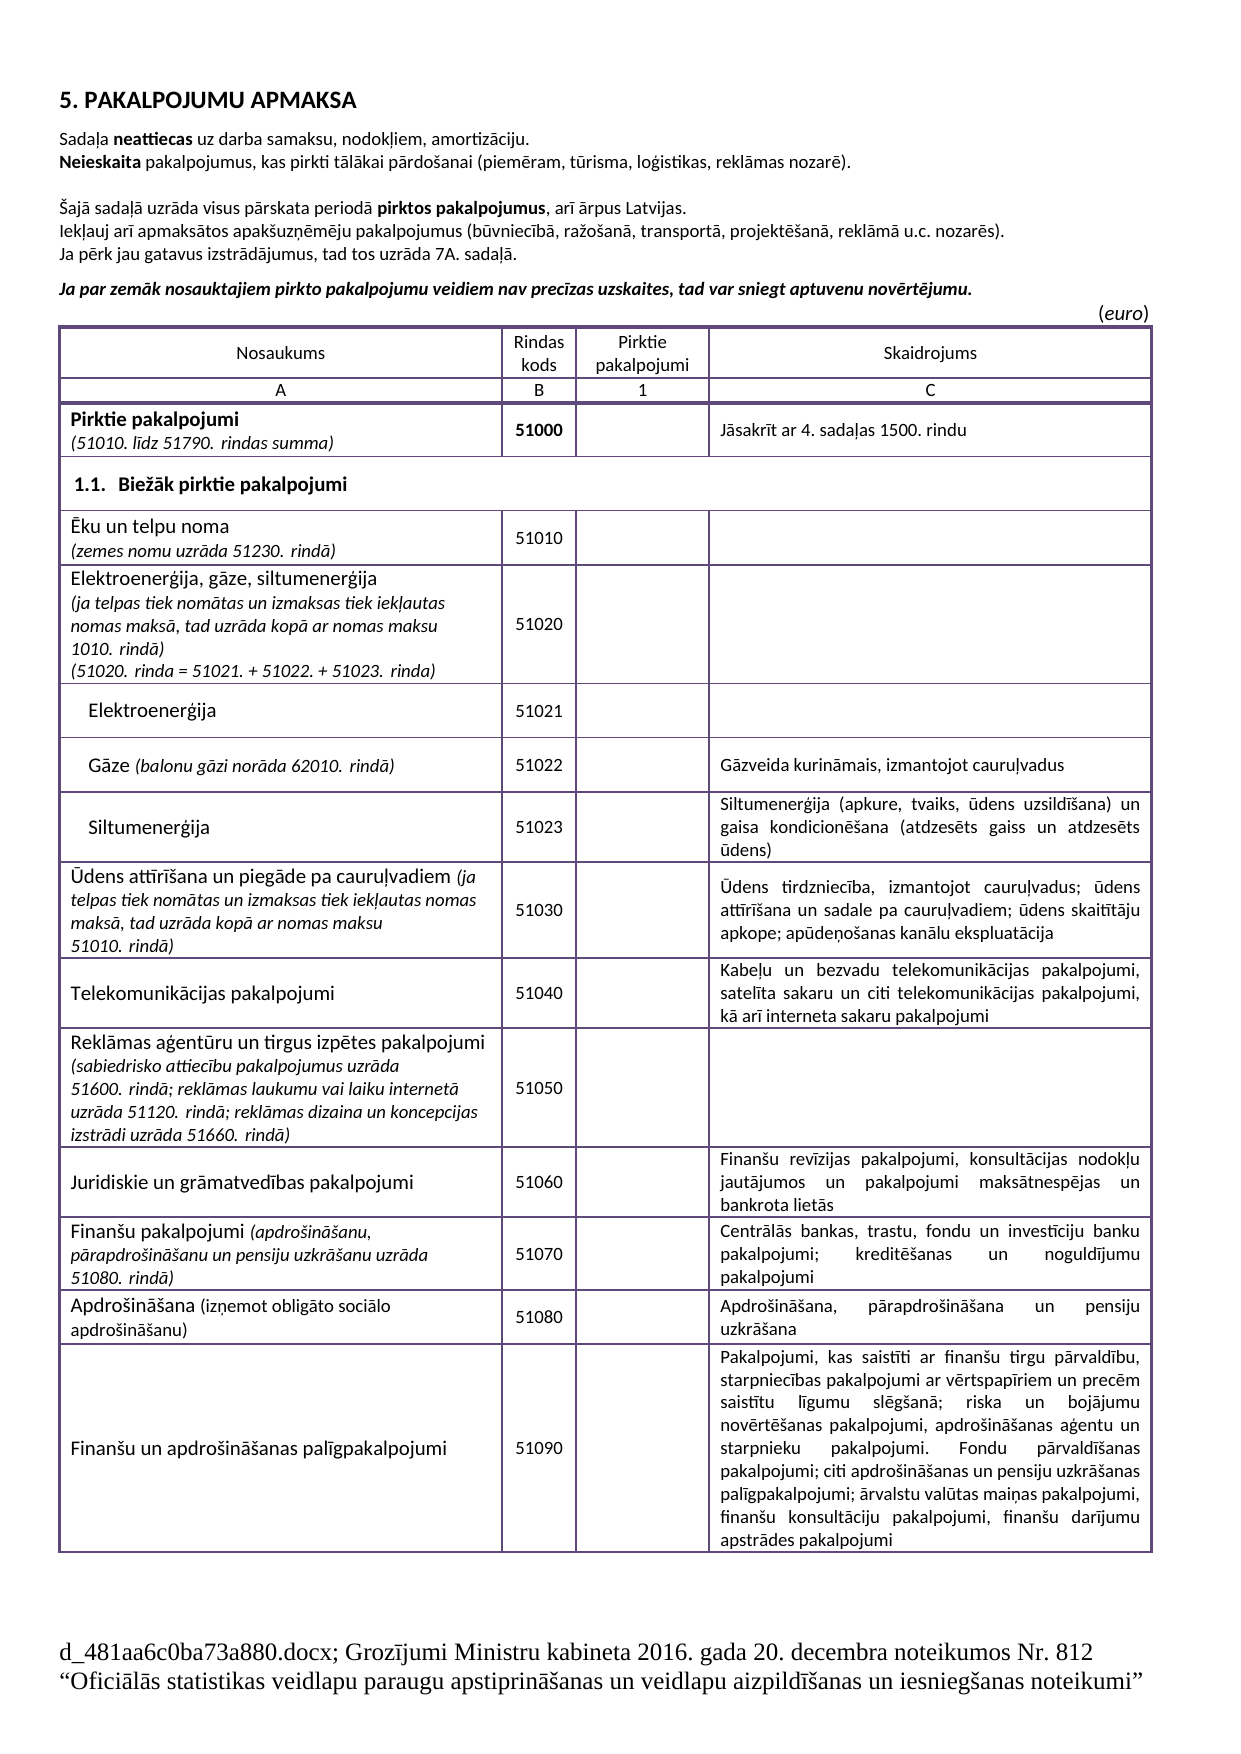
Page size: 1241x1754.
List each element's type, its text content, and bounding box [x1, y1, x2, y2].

table_cell [577, 1029, 708, 1146]
table_header Rindas kods [503, 329, 575, 377]
table_cell Juridiskie un grāmatvedības pakalpojumi [61, 1148, 501, 1216]
table_cell Jāsakrīt ar 4. sadaļas 1500. rindu [710, 405, 1150, 456]
table_cell [710, 1029, 1150, 1146]
table_cell [577, 684, 708, 737]
table_cell [577, 863, 708, 957]
table_cell Apdrošināšana, pārapdrošināšana un pensiju uzkrāšana [710, 1291, 1150, 1343]
table_cell 51000 [503, 405, 575, 456]
table_cell Finanšu un apdrošināšanas palīgpakalpojumi [61, 1345, 501, 1551]
text Ja par zemāk nosauktajiem pirkto pakalpojumu veidiem nav precīzas uzskaites, tad var sniegt aptuvenu novērtējumu. [59, 277, 1152, 300]
table_cell 51080 [503, 1291, 575, 1343]
table_cell A [61, 379, 501, 401]
text Ja pērk jau gatavus izstrādājumus, tad tos uzrāda 7A. sadaļā. [59, 242, 1152, 264]
table_cell C [710, 379, 1150, 401]
table_cell 51020 [503, 566, 575, 683]
table_cell 51070 [503, 1218, 575, 1289]
table_cell [577, 511, 708, 564]
table_cell 51060 [503, 1148, 575, 1216]
table_cell [710, 511, 1150, 564]
table_cell Biežāk pirktie pakalpojumi [61, 457, 1150, 510]
table_cell 51040 [503, 959, 575, 1027]
table_cell [577, 405, 708, 456]
table_cell [577, 566, 708, 683]
table_cell 51030 [503, 863, 575, 957]
table_header Skaidrojums [710, 329, 1150, 377]
table_cell 51023 [503, 793, 575, 861]
text 5. PAKALPOJUMU APMAKSA [59, 84, 1152, 114]
table_cell [577, 1291, 708, 1343]
table_cell Finanšu revīzijas pakalpojumi, konsultācijas nodokļu jautājumos un pakalpojumi maksātnespējas un bankrota lietās [710, 1148, 1150, 1216]
text Šajā sadaļā uzrāda visus pārskata periodā pirktos pakalpojumus, arī ārpus Latvijas. [59, 196, 1152, 219]
table_cell [577, 793, 708, 861]
table_cell Kabeļu un bezvadu telekomunikācijas pakalpojumi, satelīta sakaru un citi telekomunikācijas pakalpojumi, kā arī interneta sakaru pakalpojumi [710, 959, 1150, 1027]
table_cell [577, 1218, 708, 1289]
table_cell B [503, 379, 575, 401]
table_cell Pakalpojumi, kas saistīti ar finanšu tirgu pārvaldību, starpniecības pakalpojumi ar vērtspapīriem un precēm saistītu līgumu slēgšanā; riska un bojājumu novērtēšanas pakalpojumi, apdrošināšanas aģentu un starpnieku pakalpojumi. Fondu pārvaldīšanas pakalpojumi; citi apdrošināšanas un pensiju uzkrāšanas palīgpakalpojumi; ārvalstu valūtas maiņas pakalpojumi, finanšu konsultāciju pakalpojumi, finanšu darījumu apstrādes pakalpojumi [710, 1345, 1150, 1551]
table_header Pirktie pakalpojumi [577, 329, 708, 377]
table_cell Apdrošināšana (izņemot obligāto sociālo apdrošināšanu) [61, 1291, 501, 1343]
text Neieskaita pakalpojumus, kas pirkti tālākai pārdošanai (piemēram, tūrisma, loģistikas, reklāmas nozarē). [59, 150, 1152, 173]
text (euro) [59, 300, 1149, 325]
table_cell Telekomunikācijas pakalpojumi [61, 959, 501, 1027]
table_cell Ēku un telpu noma (zemes nomu uzrāda 51230. rindā) [61, 511, 501, 564]
table_cell [710, 566, 1150, 683]
table_cell Gāze (balonu gāzi norāda 62010. rindā) [61, 738, 501, 791]
table_cell 51010 [503, 511, 575, 564]
table_cell Gāzveida kurināmais, izmantojot cauruļvadus [710, 738, 1150, 791]
table_cell Finanšu pakalpojumi (apdrošināšanu, pārapdrošināšanu un pensiju uzkrāšanu uzrāda 51080. rindā) [61, 1218, 501, 1289]
table_cell 1 [577, 379, 708, 401]
text Sadaļa neattiecas uz darba samaksu, nodokļiem, amortizāciju. [59, 127, 1152, 150]
table_header Nosaukums [61, 329, 501, 377]
table_cell [577, 1345, 708, 1551]
table_cell Pirktie pakalpojumi (51010. līdz 51790. rindas summa) [61, 405, 501, 456]
table_cell Reklāmas aģentūru un tirgus izpētes pakalpojumi (sabiedrisko attiecību pakalpojumus uzrāda 51600. rindā; reklāmas laukumu vai laiku internetā uzrāda 51120. rindā; reklāmas dizaina un koncepcijas izstrādi uzrāda 51660. rindā) [61, 1029, 501, 1146]
table_cell [577, 959, 708, 1027]
table_cell Elektroenerģija, gāze, siltumenerģija (ja telpas tiek nomātas un izmaksas tiek iekļautas nomas maksā, tad uzrāda kopā ar nomas maksu 1010. rindā) (51020. rinda = 51021. + 51022. + 51023. rinda) [61, 566, 501, 683]
table_cell Elektroenerģija [61, 684, 501, 737]
text Iekļauj arī apmaksātos apakšuzņēmēju pakalpojumus (būvniecībā, ražošanā, transportā, projektēšanā, reklāmā u.c. nozarēs). [59, 219, 1152, 242]
table_cell Centrālās bankas, trastu, fondu un investīciju banku pakalpojumi; kreditēšanas un noguldījumu pakalpojumi [710, 1218, 1150, 1289]
table_cell Ūdens attīrīšana un piegāde pa cauruļvadiem (ja telpas tiek nomātas un izmaksas tiek iekļautas nomas maksā, tad uzrāda kopā ar nomas maksu 51010. rindā) [61, 863, 501, 957]
table_cell [577, 738, 708, 791]
table_cell [577, 1148, 708, 1216]
table_cell 51090 [503, 1345, 575, 1551]
table_cell [710, 684, 1150, 737]
table_cell 51022 [503, 738, 575, 791]
table_cell Siltumenerģija [61, 793, 501, 861]
table_cell 51021 [503, 684, 575, 737]
table_cell 51050 [503, 1029, 575, 1146]
table_cell Ūdens tirdzniecība, izmantojot cauruļvadus; ūdens attīrīšana un sadale pa cauruļvadiem; ūdens skaitītāju apkope; apūdeņošanas kanālu ekspluatācija [710, 863, 1150, 957]
table_cell Siltumenerģija (apkure, tvaiks, ūdens uzsildīšana) un gaisa kondicionēšana (atdzesēts gaiss un atdzesēts ūdens) [710, 793, 1150, 861]
